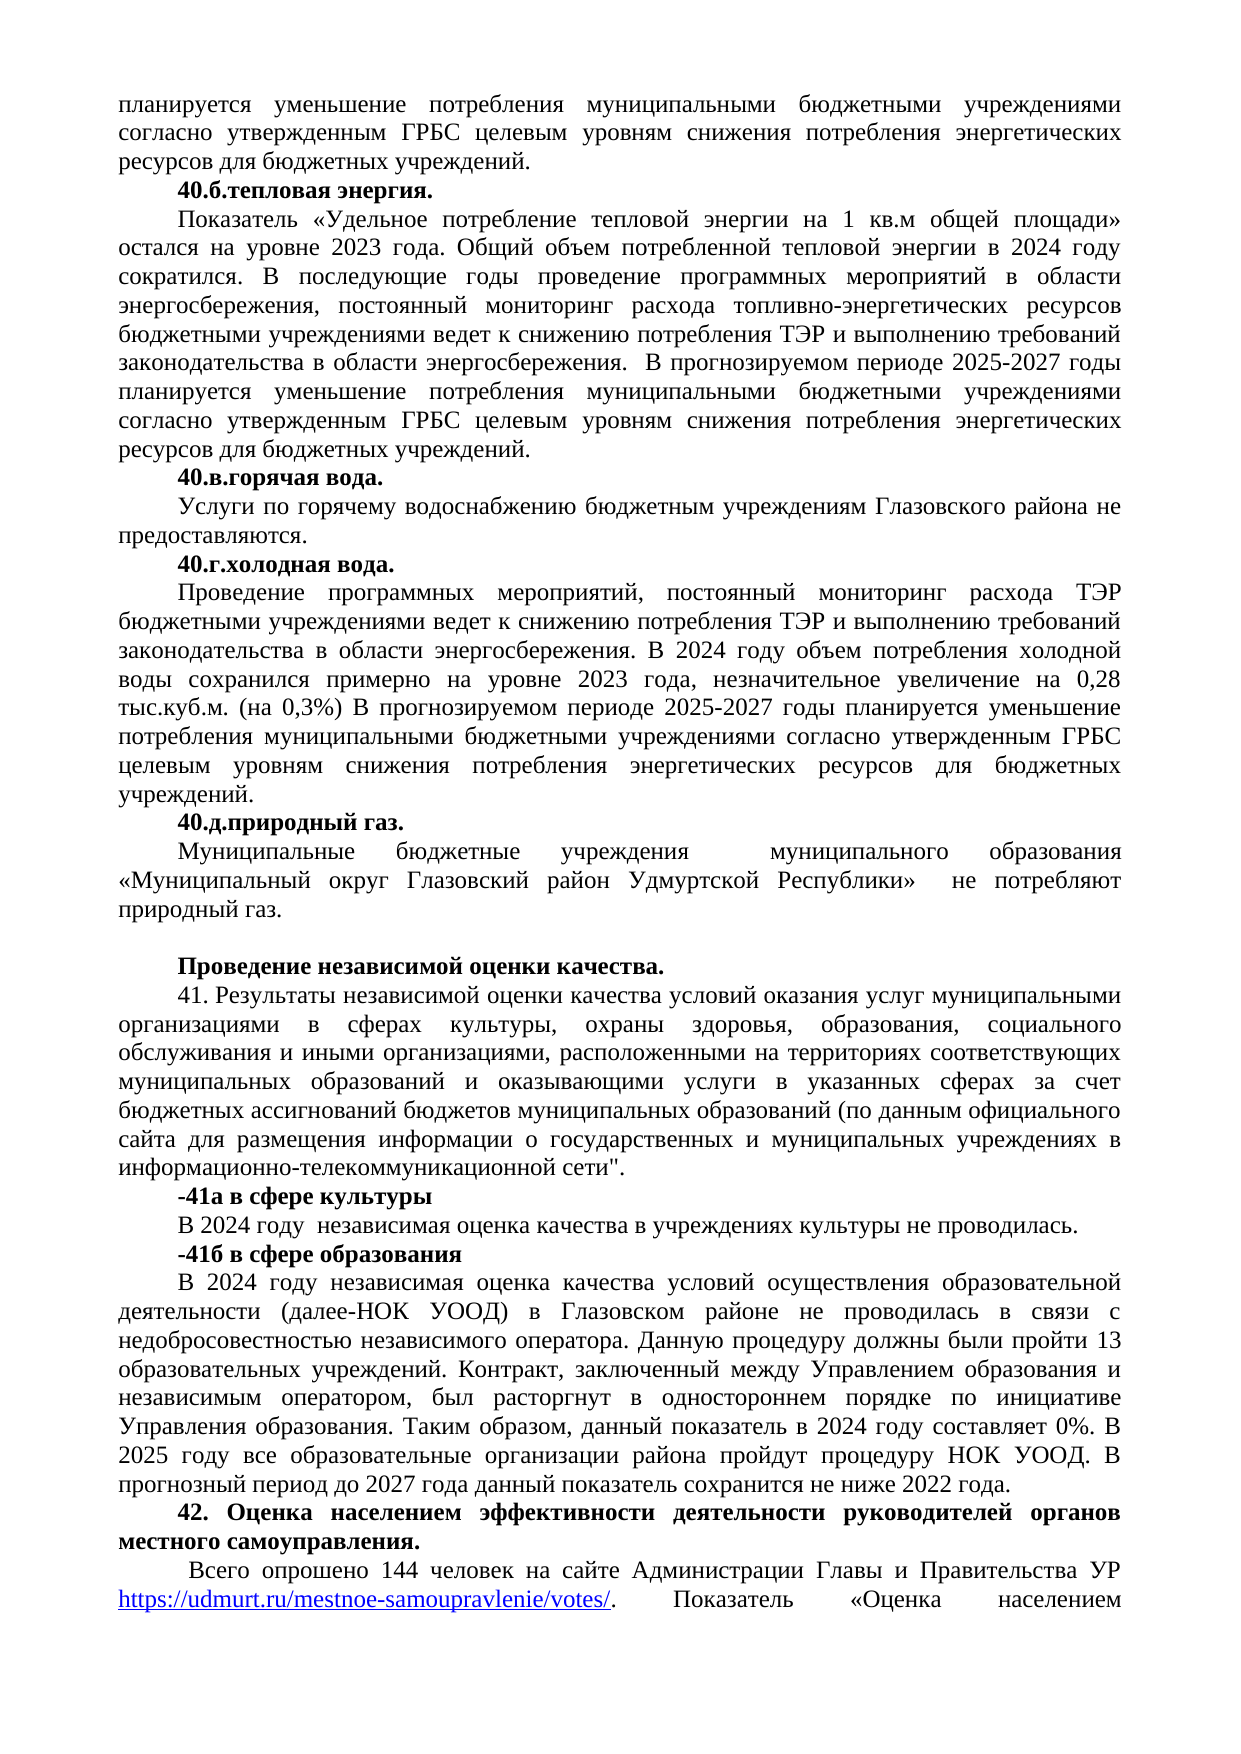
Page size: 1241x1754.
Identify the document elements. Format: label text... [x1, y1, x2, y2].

text -41а в сфере культуры [118, 1181, 1122, 1210]
text Проведение независимой оценки качества. [118, 951, 1122, 980]
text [118, 1555, 1122, 1612]
text -41б в сфере образования [118, 1239, 1122, 1267]
text 40.в.горячая вода. [118, 462, 1122, 491]
text В 2024 году независимая оценка качества условий осуществления образовательной деятельности (далее-НОК УООД) в Глазовском районе не проводилась в связи с недобросовестностью независимого оператора. Данную процедуру должны были пройти 13 образовательных учреждений. Контракт, заключенный между Управлением образования и независимым оператором, был расторгнут в одностороннем порядке по инициативе Управления образования. Таким образом, данный показатель в 2024 году составляет 0%. В 2025 году все образовательные организации района пройдут процедуру НОК УООД. В прогнозный период до 2027 года данный показатель сохранится не ниже 2022 года. [118, 1267, 1122, 1497]
text В 2024 году независимая оценка качества в учреждениях культуры не проводилась. [118, 1210, 1122, 1239]
text 41. Результаты независимой оценки качества условий оказания услуг муниципальными организациями в сферах культуры, охраны здоровья, образования, социального обслуживания и иными организациями, расположенными на территориях соответствующих муниципальных образований и оказывающими услуги в указанных сферах за счет бюджетных ассигнований бюджетов муниципальных образований (по данным официального сайта для размещения информации о государственных и муниципальных учреждениях в информационно-телекоммуникационной сети". [118, 980, 1122, 1181]
text 40.г.холодная вода. [118, 549, 1122, 577]
text 40.д.природный газ. [118, 807, 1122, 836]
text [118, 89, 1122, 175]
text Проведение программных мероприятий, постоянный мониторинг расхода ТЭР бюджетными учреждениями ведет к снижению потребления ТЭР и выполнению требований законодательства в области энергосбережения. В 2024 году объем потребления холодной воды сохранился примерно на уровне 2023 года, незначительное увеличение на 0,28 тыс.куб.м. (на 0,3%) В прогнозируемом периоде 2025-2027 годы планируется уменьшение потребления муниципальными бюджетными учреждениями согласно утвержденным ГРБС целевым уровням снижения потребления энергетических ресурсов для бюджетных учреждений. [118, 577, 1122, 807]
text Показатель «Удельное потребление тепловой энергии на 1 кв.м общей площади» остался на уровне 2023 года. Общий объем потребленной тепловой энергии в 2024 году сократился. В последующие годы проведение программных мероприятий в области энергосбережения, постоянный мониторинг расхода топливно-энергетических ресурсов бюджетными учреждениями ведет к снижению потребления ТЭР и выполнению требований законодательства в области энергосбережения. В прогнозируемом периоде 2025-2027 годы планируется уменьшение потребления муниципальными бюджетными учреждениями согласно утвержденным ГРБС целевым уровням снижения потребления энергетических ресурсов для бюджетных учреждений. [118, 204, 1122, 462]
text Муниципальные бюджетные учреждения муниципального образования «Муниципальный округ Глазовский район Удмуртской Республики» не потребляют природный газ. [118, 836, 1122, 922]
text 42. Оценка населением эффективности деятельности руководителей органов местного самоуправления. [118, 1497, 1122, 1555]
text 40.б.тепловая энергия. [118, 175, 1122, 204]
text Услуги по горячему водоснабжению бюджетным учреждениям Глазовского района не предоставляются. [118, 491, 1122, 549]
